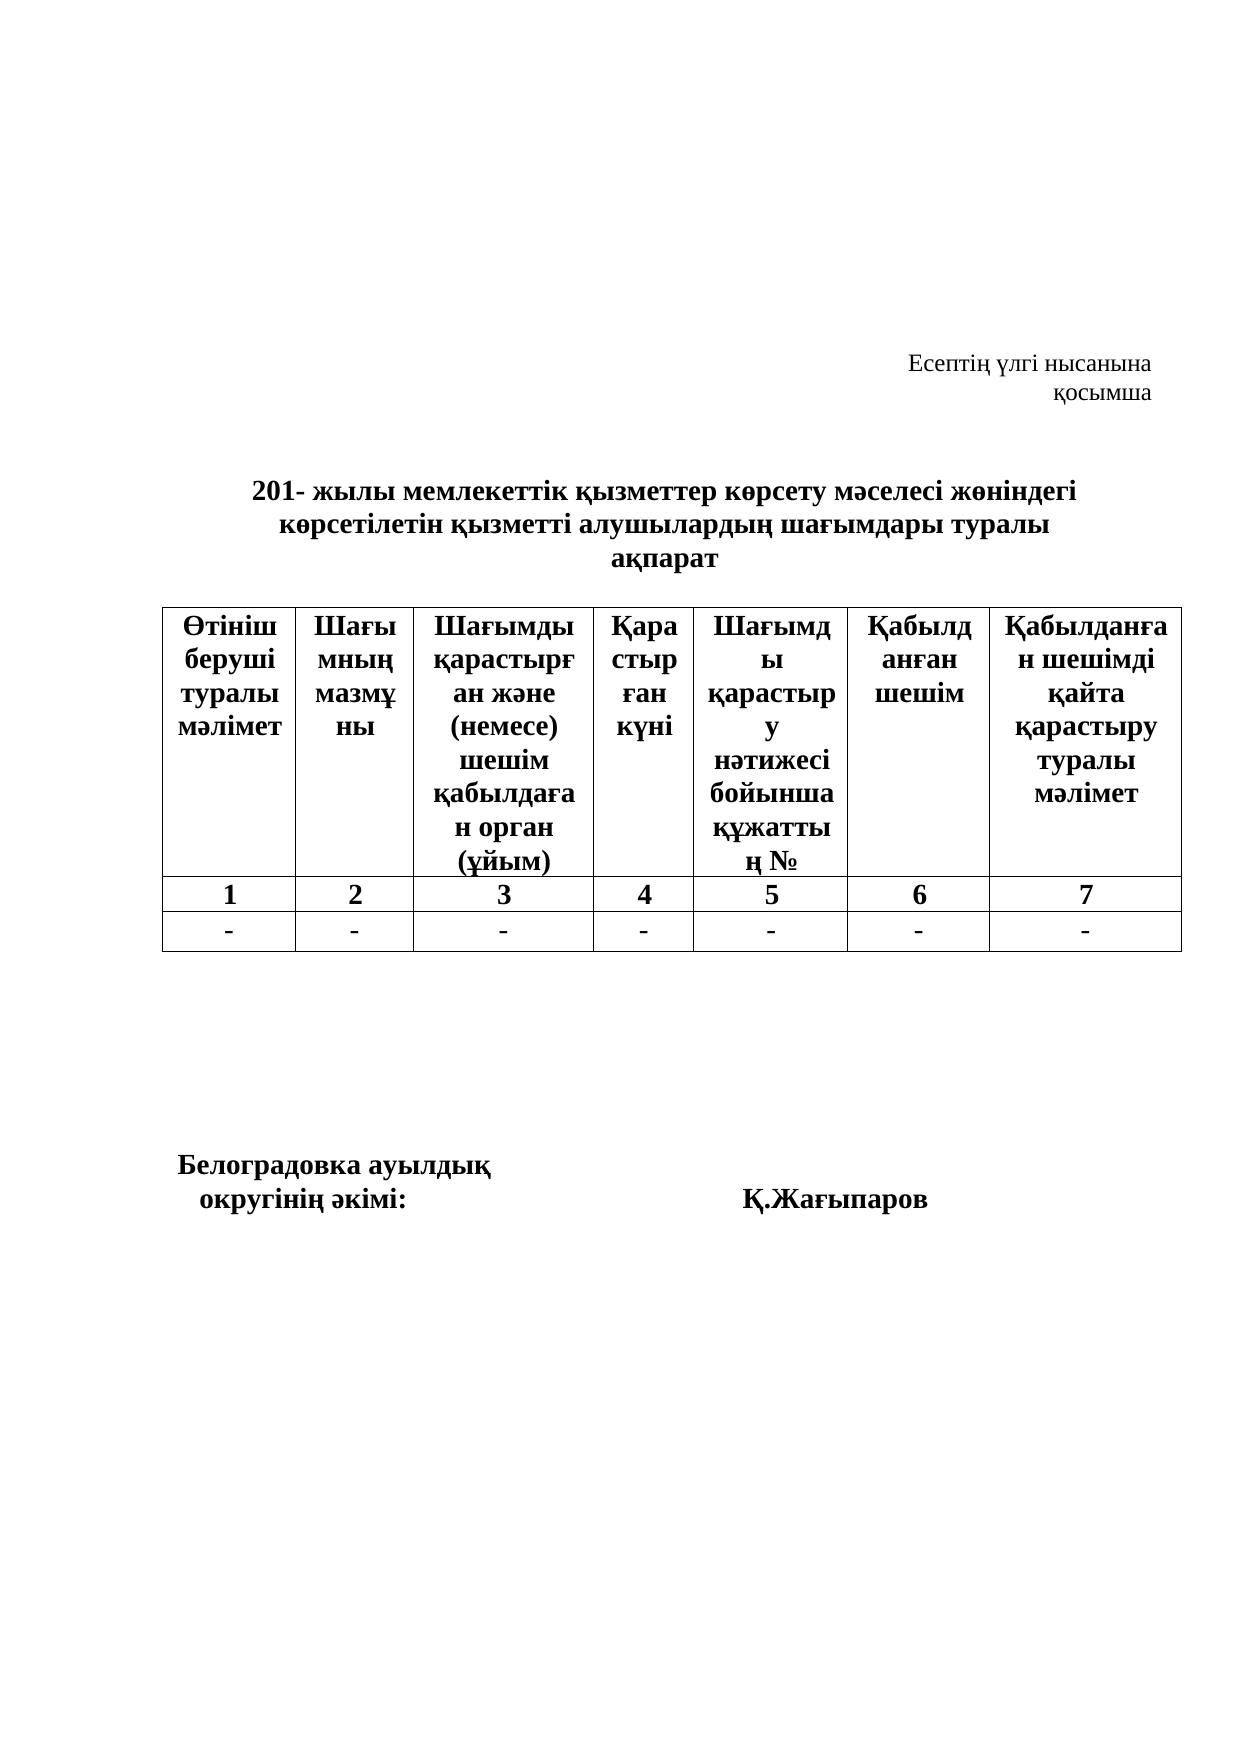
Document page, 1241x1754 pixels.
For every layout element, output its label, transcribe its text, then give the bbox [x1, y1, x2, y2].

table_cell - [414, 912, 593, 951]
table_header Қабылданған шешімді қайта қарастыру туралы мәлімет [990, 608, 1181, 876]
text ақпарат [177, 540, 1152, 573]
table_cell 6 [848, 877, 989, 911]
table_header Өтініш беруші туралы мәлімет [163, 608, 295, 876]
text қосымша [841, 377, 1152, 406]
table_header Қарастырған күні [594, 608, 693, 876]
text Есептің үлгі нысанына [841, 348, 1152, 377]
table_cell - [163, 912, 295, 951]
table_cell 7 [990, 877, 1181, 911]
table_cell - [594, 912, 693, 951]
table_cell - [848, 912, 989, 951]
text 201- жылы мемлекеттік қызметтер көрсету мәселесі жөніндегі көрсетілетін қызметті алушылардың шағымдары туралы [177, 473, 1152, 540]
table_cell - [990, 912, 1181, 951]
table_cell 5 [694, 877, 847, 911]
table_cell 1 [163, 877, 295, 911]
text Белоградовка ауылдық [177, 1147, 1152, 1181]
table_header Шағымды қарастырған және (немесе) шешім қабылдаған орган (ұйым) [414, 608, 593, 876]
table_header Қабылданған шешім [848, 608, 989, 876]
table_cell - [694, 912, 847, 951]
table_cell 2 [296, 877, 413, 911]
table_header Шағымды қарастыру нәтижесі бойынша құжаттың № [694, 608, 847, 876]
table_cell 3 [414, 877, 593, 911]
table_header Шағымның мазмұны [296, 608, 413, 876]
table_cell 4 [594, 877, 693, 911]
text округінің әкімі: Қ.Жағыпаров [177, 1181, 1152, 1214]
table_cell - [296, 912, 413, 951]
